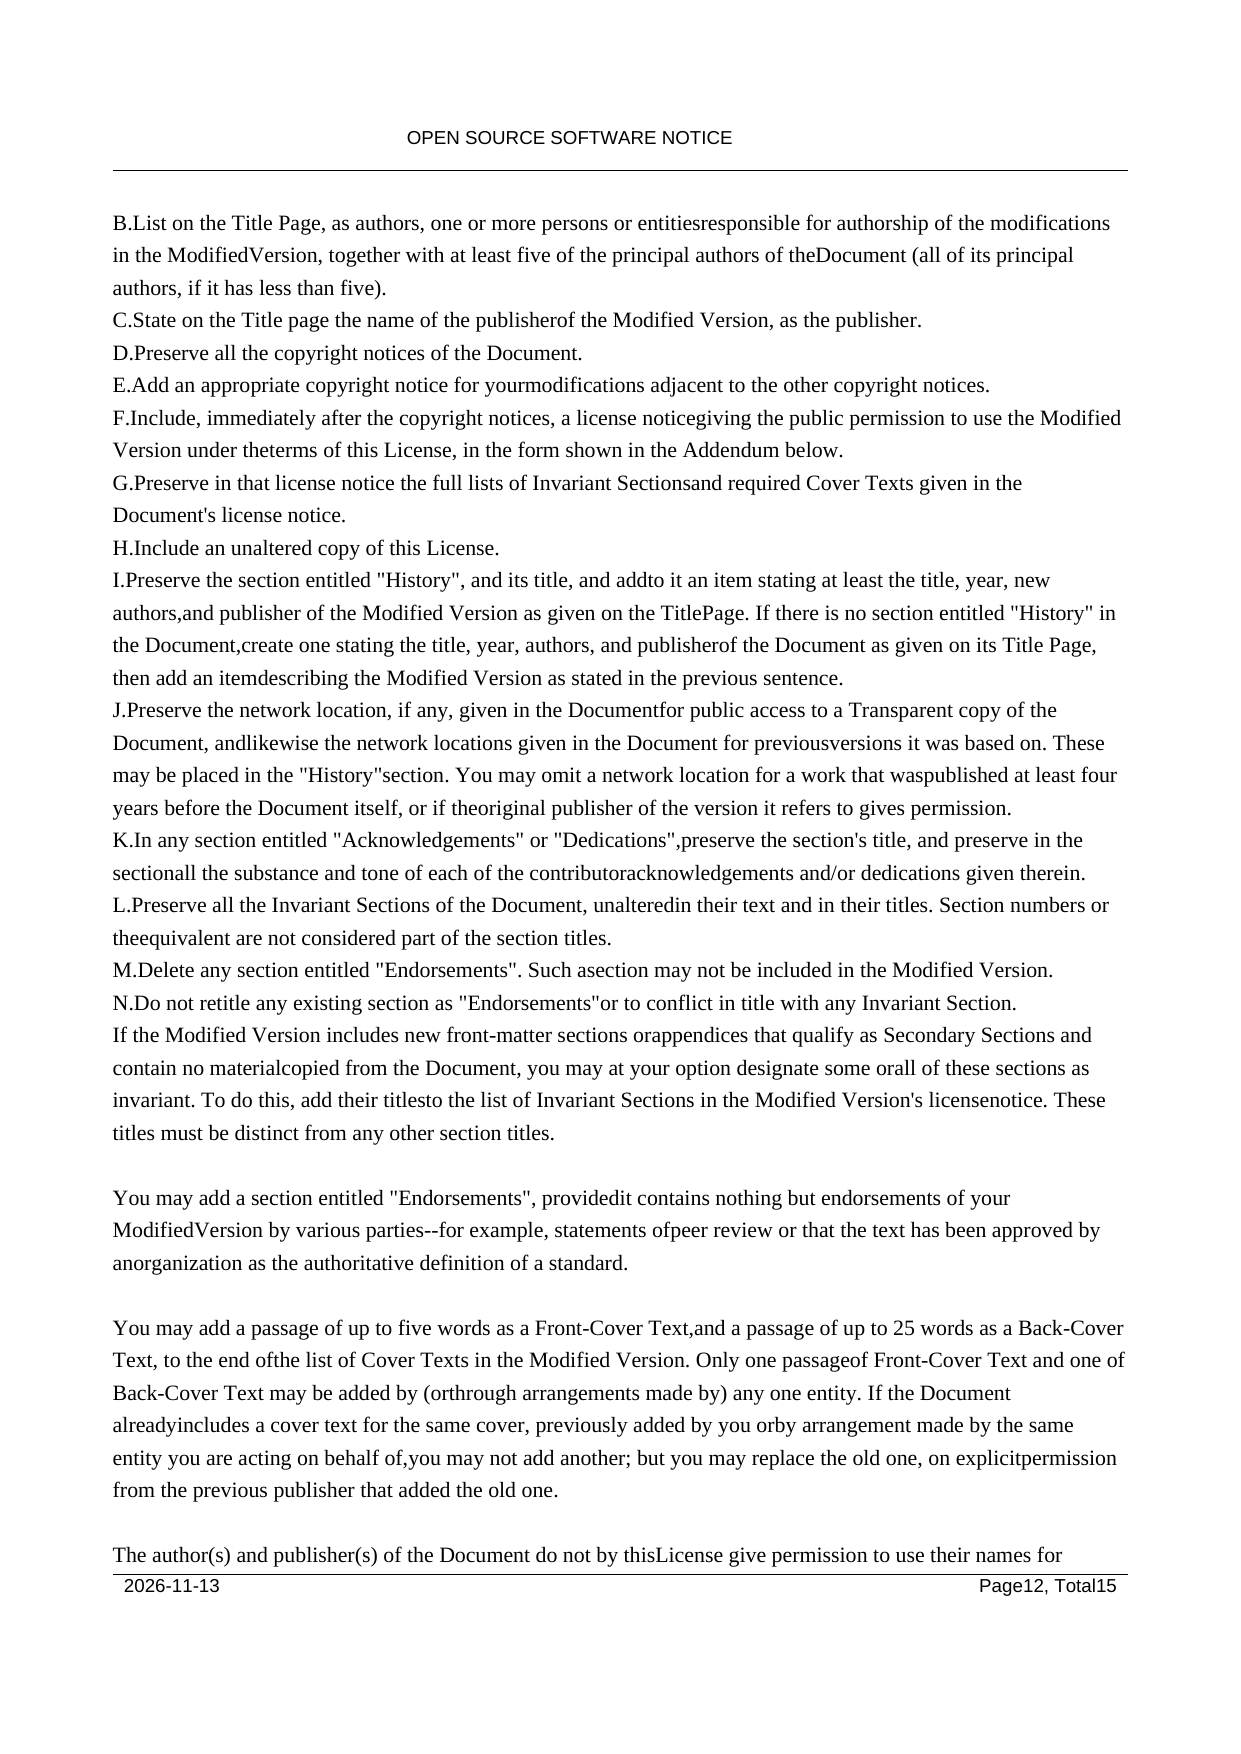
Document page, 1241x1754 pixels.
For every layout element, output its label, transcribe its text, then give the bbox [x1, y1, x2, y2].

text F.Include, immediately after the copyright notices, a license noticegiving the public permission to use the Modified Version under theterms of this License, in the form shown in the Addendum below. [112, 401, 1128, 466]
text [112, 1539, 1128, 1571]
text B.List on the Title Page, as authors, one or more persons or entitiesresponsible for authorship of the modifications in the ModifiedVersion, together with at least five of the principal authors of theDocument (all of its principal authors, if it has less than five). [112, 206, 1128, 304]
text M.Delete any section entitled "Endorsements". Such asection may not be included in the Modified Version. [112, 954, 1128, 986]
text K.In any section entitled "Acknowledgements" or "Dedications",preserve the section's title, and preserve in the sectionall the substance and tone of each of the contributoracknowledgements and/or dedications given therein. [112, 824, 1128, 889]
text D.Preserve all the copyright notices of the Document. [112, 336, 1128, 369]
text You may add a section entitled "Endorsements", providedit contains nothing but endorsements of your ModifiedVersion by various parties--for example, statements ofpeer review or that the text has been approved by anorganization as the authoritative definition of a standard. [112, 1181, 1128, 1279]
text C.State on the Title page the name of the publisherof the Modified Version, as the publisher. [112, 304, 1128, 336]
text I.Preserve the section entitled "History", and its title, and addto it an item stating at least the title, year, new authors,and publisher of the Modified Version as given on the TitlePage. If there is no section entitled "History" in the Document,create one stating the title, year, authors, and publisherof the Document as given on its Title Page, then add an itemdescribing the Modified Version as stated in the previous sentence. [112, 564, 1128, 694]
text J.Preserve the network location, if any, given in the Documentfor public access to a Transparent copy of the Document, andlikewise the network locations given in the Document for previousversions it was based on. These may be placed in the "History"section. You may omit a network location for a work that waspublished at least four years before the Document itself, or if theoriginal publisher of the version it refers to gives permission. [112, 694, 1128, 824]
text E.Add an appropriate copyright notice for yourmodifications adjacent to the other copyright notices. [112, 369, 1128, 401]
text You may add a passage of up to five words as a Front-Cover Text,and a passage of up to 25 words as a Back-Cover Text, to the end ofthe list of Cover Texts in the Modified Version. Only one passageof Front-Cover Text and one of Back-Cover Text may be added by (orthrough arrangements made by) any one entity. If the Document alreadyincludes a cover text for the same cover, previously added by you orby arrangement made by the same entity you are acting on behalf of,you may not add another; but you may replace the old one, on explicitpermission from the previous publisher that added the old one. [112, 1311, 1128, 1506]
text N.Do not retitle any existing section as "Endorsements"or to conflict in title with any Invariant Section. [112, 986, 1128, 1019]
text H.Include an unaltered copy of this License. [112, 531, 1128, 564]
text If the Modified Version includes new front-matter sections orappendices that qualify as Secondary Sections and contain no materialcopied from the Document, you may at your option designate some orall of these sections as invariant. To do this, add their titlesto the list of Invariant Sections in the Modified Version's licensenotice. These titles must be distinct from any other section titles. [112, 1019, 1128, 1149]
text G.Preserve in that license notice the full lists of Invariant Sectionsand required Cover Texts given in the Document's license notice. [112, 466, 1128, 531]
text L.Preserve all the Invariant Sections of the Document, unalteredin their text and in their titles. Section numbers or theequivalent are not considered part of the section titles. [112, 889, 1128, 954]
